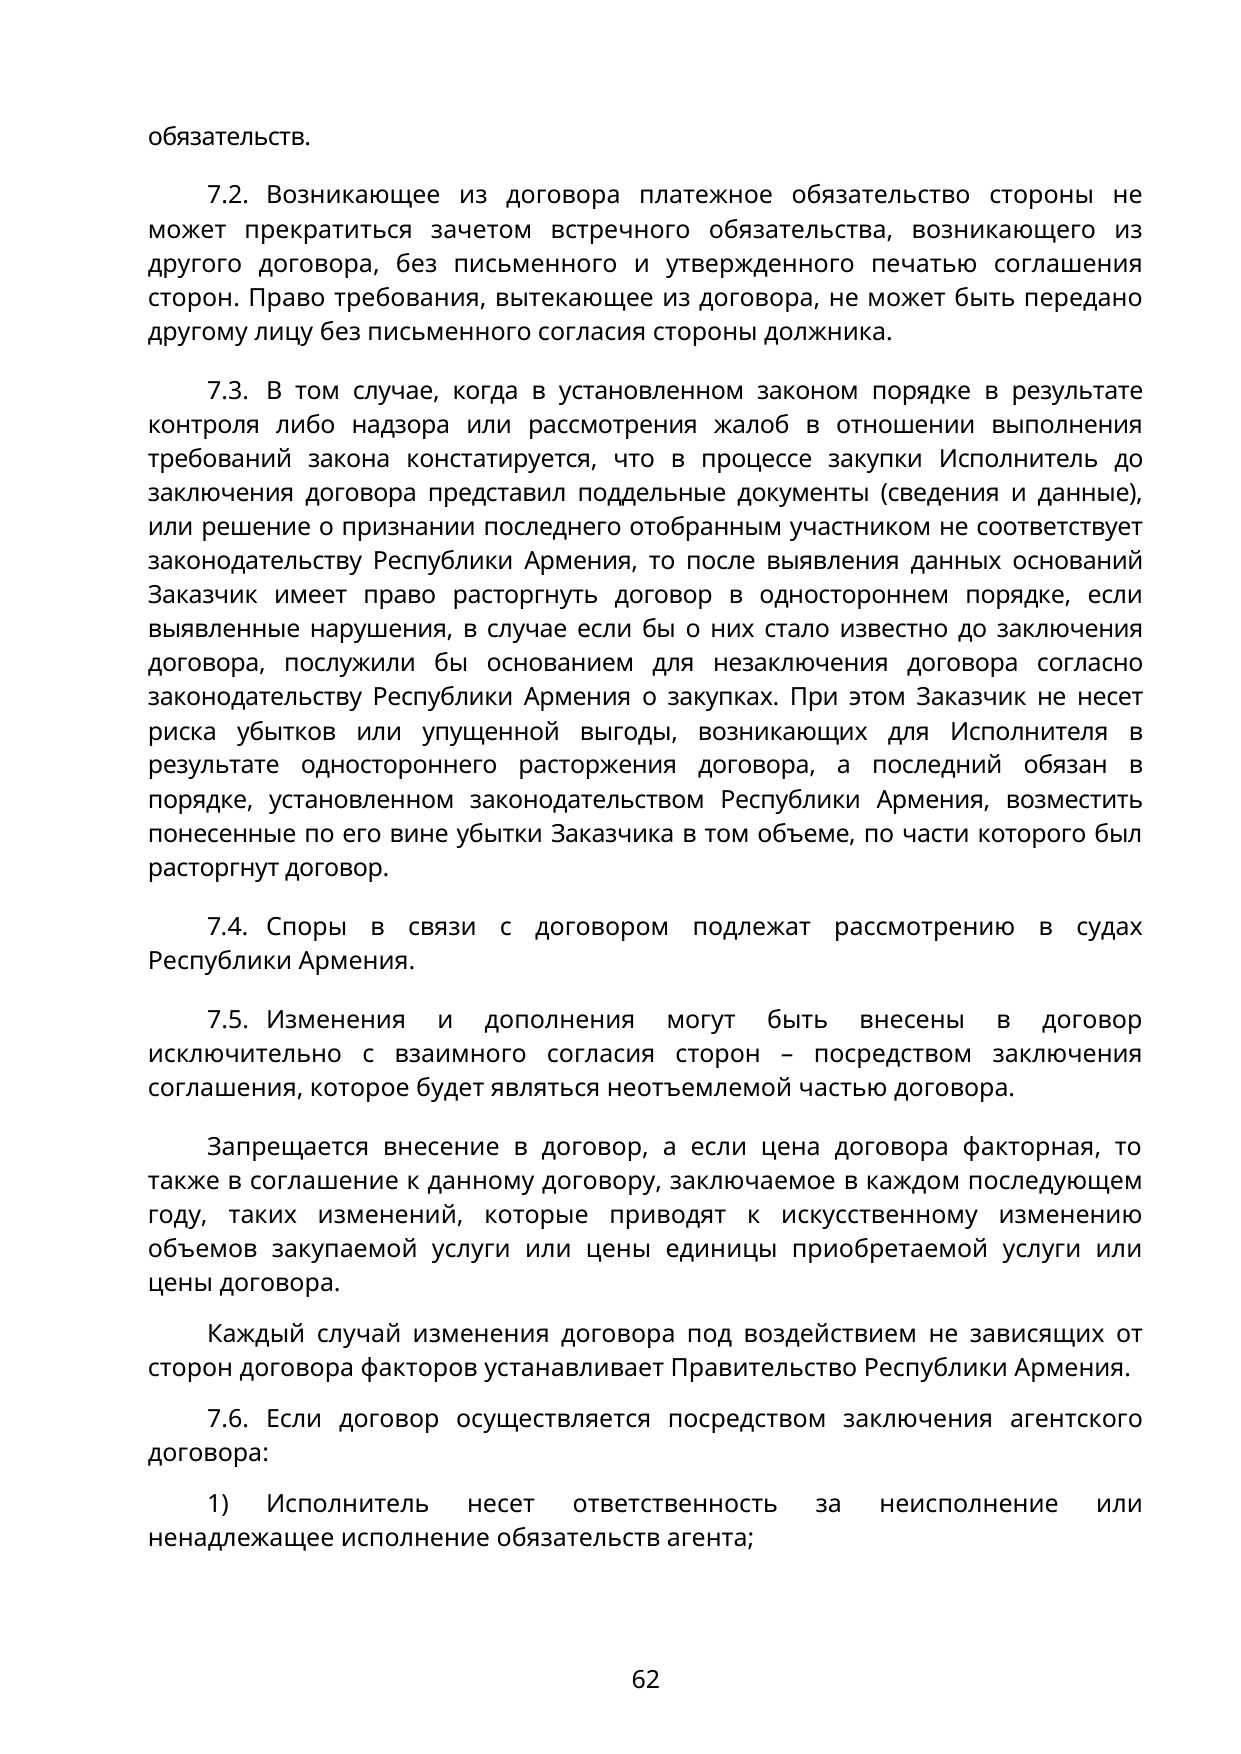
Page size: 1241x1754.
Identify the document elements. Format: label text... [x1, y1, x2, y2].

text 7.5. Изменения и дополнения могут быть внесены в договор исключительно с взаимного согласия сторон – посредством заключения соглашения, которое будет являться неотъемлемой частью договора. [148, 1002, 1144, 1104]
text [148, 118, 1144, 152]
text 7.4. Споры в связи с договором подлежат рассмотрению в судах Республики Армения. [148, 908, 1144, 977]
text Запрещается внесение в договор, а если цена договора факторная, то также в соглашение к данному договору, заключаемое в каждом последующем году, таких изменений, которые приводят к искусственному изменению объемов закупаемой услуги или цены единицы приобретаемой услуги или цены договора. [148, 1129, 1144, 1299]
text Каждый случай изменения договора под воздействием не зависящих от сторон договора факторов устанавливает Правительство Республики Армения. [148, 1316, 1144, 1384]
text 7.2. Возникающее из договора платежное обязательство стороны не может прекратиться зачетом встречного обязательства, возникающего из другого договора, без письменного и утвержденного печатью соглашения сторон. Право требования, вытекающее из договора, не может быть передано другому лицу без письменного согласия стороны должника. [148, 177, 1144, 347]
text 7.6. Если договор осуществляется посредством заключения агентского договора: [148, 1401, 1144, 1469]
text 1) Исполнитель несет ответственность за неисполнение или ненадлежащее исполнение обязательств агента; [148, 1485, 1144, 1553]
text 7.3. В том случае, когда в установленном законом порядке в результате контроля либо надзора или рассмотрения жалоб в отношении выполнения требований закона констатируется, что в процессе закупки Исполнитель до заключения договора представил поддельные документы (сведения и данные), или решение о признании последнего отобранным участником не соответствует законодательству Республики Армения, то после выявления данных оснований Заказчик имеет право расторгнуть договор в одностороннем порядке, если выявленные нарушения, в случае если бы о них стало известно до заключения договора, послужили бы основанием для незаключения договора согласно законодательству Республики Армения о закупках. При этом Заказчик не несет риска убытков или упущенной выгоды, возникающих для Исполнителя в результате одностороннего расторжения договора, а последний обязан в порядке, установленном законодательством Республики Армения, возместить понесенные по его вине убытки Заказчика в том объеме, по части которого был расторгнут договор. [148, 372, 1144, 883]
